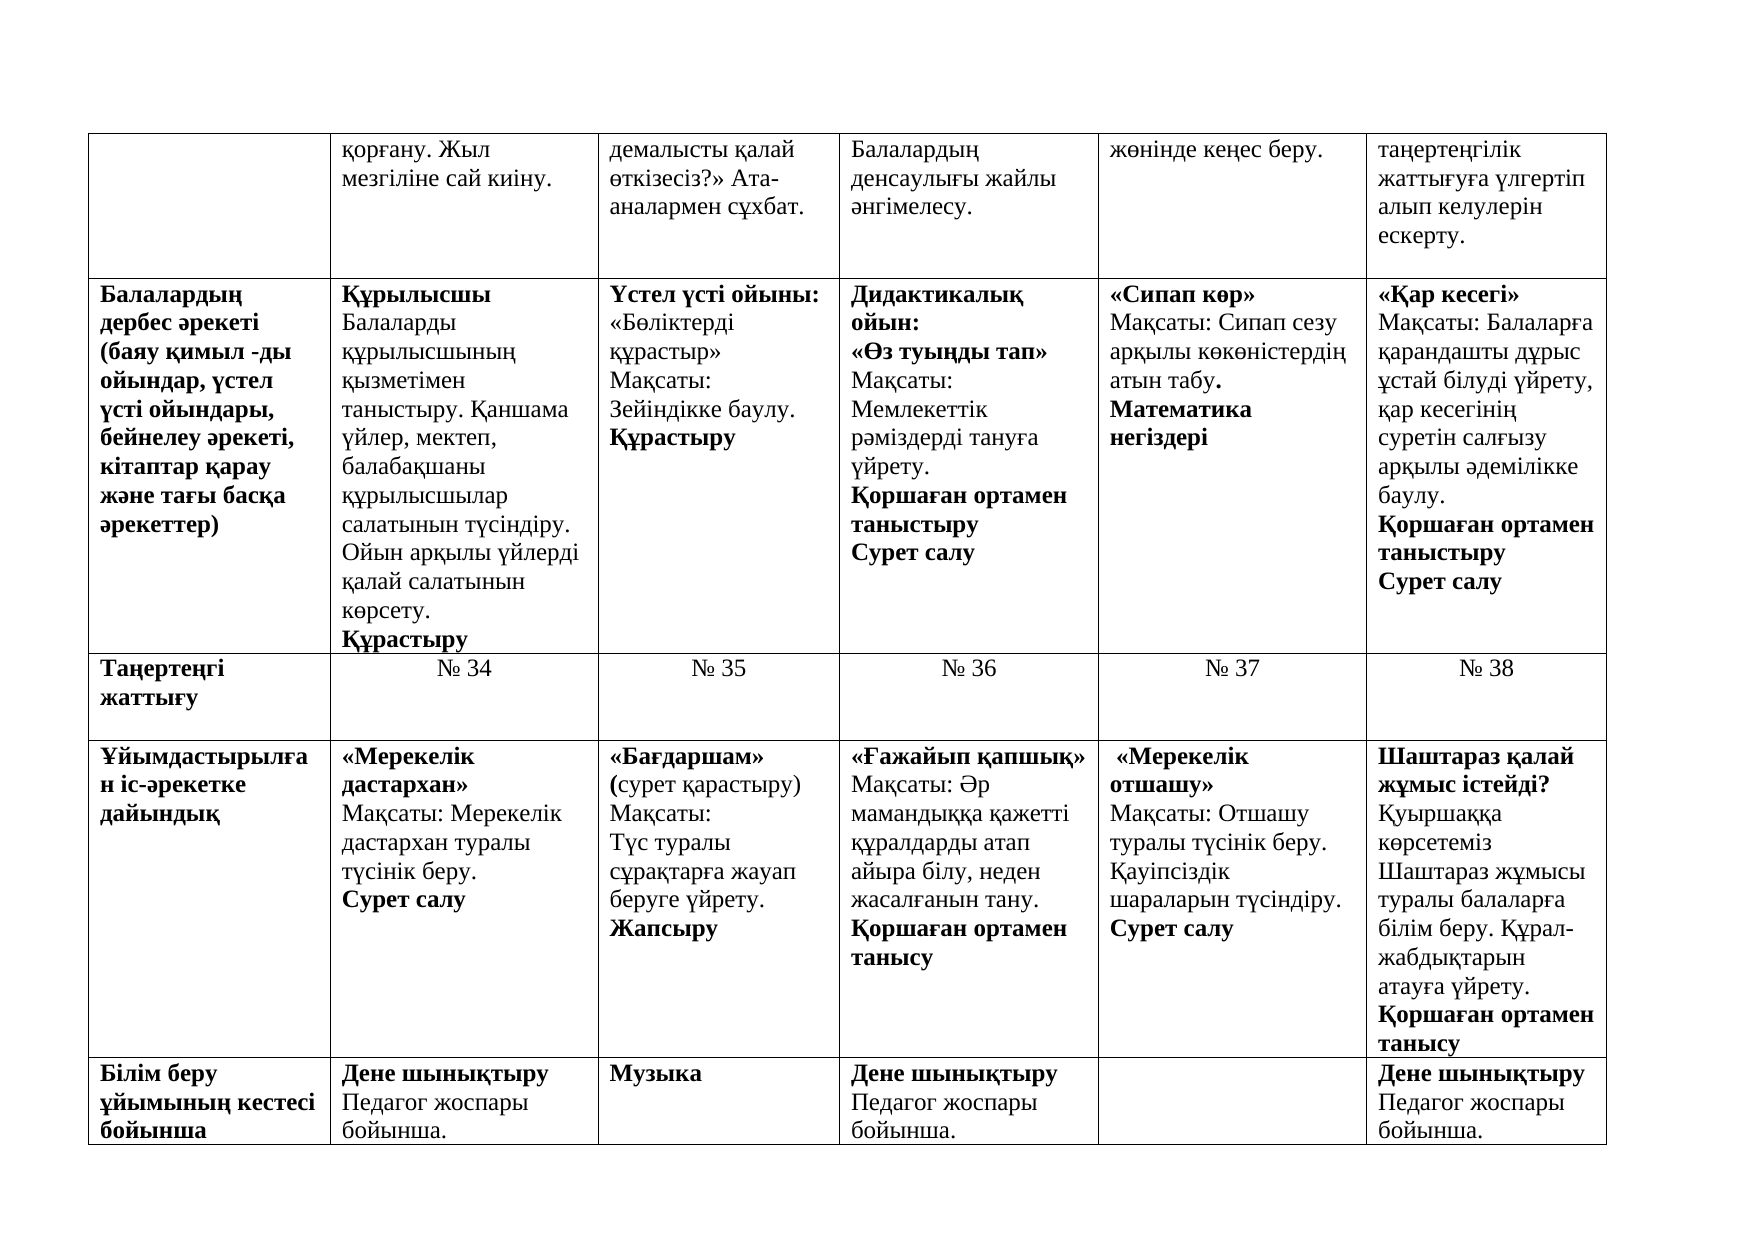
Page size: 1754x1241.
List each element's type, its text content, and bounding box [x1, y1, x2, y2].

table_cell «Мерекелік отшашу» Мақсаты: Отшашу туралы түсінік беру. Қауіпсіздік шараларын түсіндіру. Сурет салу [1099, 741, 1366, 1057]
table_cell Музыка [599, 1058, 839, 1144]
table_cell № 35 [599, 654, 839, 740]
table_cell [840, 134, 1098, 278]
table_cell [1367, 134, 1606, 278]
table_cell «Бағдаршам» (сурет қарастыру) Мақсаты: Түс туралы сұрақтарға жауап беруге үйрету. Жапсыру [599, 741, 839, 1057]
table_cell Құрылысшы Балаларды құрылысшының қызметімен таныстыру. Қаншама үйлер, мектеп, балабақшаны құрылысшылар салатынын түсіндіру. Ойын арқылы үйлерді қалай салатынын көрсету. Құрастыру [331, 279, 598, 652]
table_cell Таңертеңгі жаттығу [89, 654, 330, 740]
table_cell Дидактикалық ойын: «Өз туыңды тап» Мақсаты: Мемлекеттік рәміздерді тануға үйрету. Қоршаған ортамен таныстыру Сурет салу [840, 279, 1098, 652]
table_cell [840, 1058, 1098, 1144]
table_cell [331, 134, 598, 278]
table_cell № 38 [1367, 654, 1606, 740]
table_cell № 37 [1099, 654, 1366, 740]
table_cell № 36 [840, 654, 1098, 740]
table_cell № 34 [331, 654, 598, 740]
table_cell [599, 134, 839, 278]
table_cell «Ғажайып қапшық» Мақсаты: Әр мамандыққа қажетті құралдарды атап айыра білу, неден жасалғанын тану. Қоршаған ортамен танысу [840, 741, 1098, 1057]
table_cell Шаштараз қалай жұмыс істейді? Қуыршаққа көрсетеміз Шаштараз жұмысы туралы балаларға білім беру. Құрал-жабдықтарын атауға үйрету. Қоршаған ортамен танысу [1367, 741, 1606, 1057]
table_cell Ұйымдастырылған іс-әрекетке дайындық [89, 741, 330, 1057]
table_cell [1099, 1058, 1366, 1144]
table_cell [1099, 134, 1366, 278]
table_cell Балалардың дербес әрекеті (баяу қимыл -ды ойындар, үстел үсті ойындары, бейнелеу әрекеті, кітаптар қарау және тағы басқа әрекеттер) [89, 279, 330, 652]
table_cell Үстел үсті ойыны: «Бөліктерді құрастыр» Мақсаты: Зейіндікке баулу. Құрастыру [599, 279, 839, 652]
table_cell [331, 1058, 598, 1144]
table_cell «Сипап көр» Мақсаты: Сипап сезу арқылы көкөністердің атын табу. Математика негіздері [1099, 279, 1366, 652]
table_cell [89, 134, 330, 278]
table_cell «Қар кесегі» Мақсаты: Балаларға қарандашты дұрыс ұстай білуді үйрету, қар кесегінің суретін салғызу арқылы әдемілікке баулу. Қоршаған ортамен таныстыру Сурет салу [1367, 279, 1606, 652]
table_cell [89, 1058, 330, 1144]
table_cell «Мерекелік дастархан» Мақсаты: Мерекелік дастархан туралы түсінік беру. Сурет салу [331, 741, 598, 1057]
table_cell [1367, 1058, 1606, 1144]
